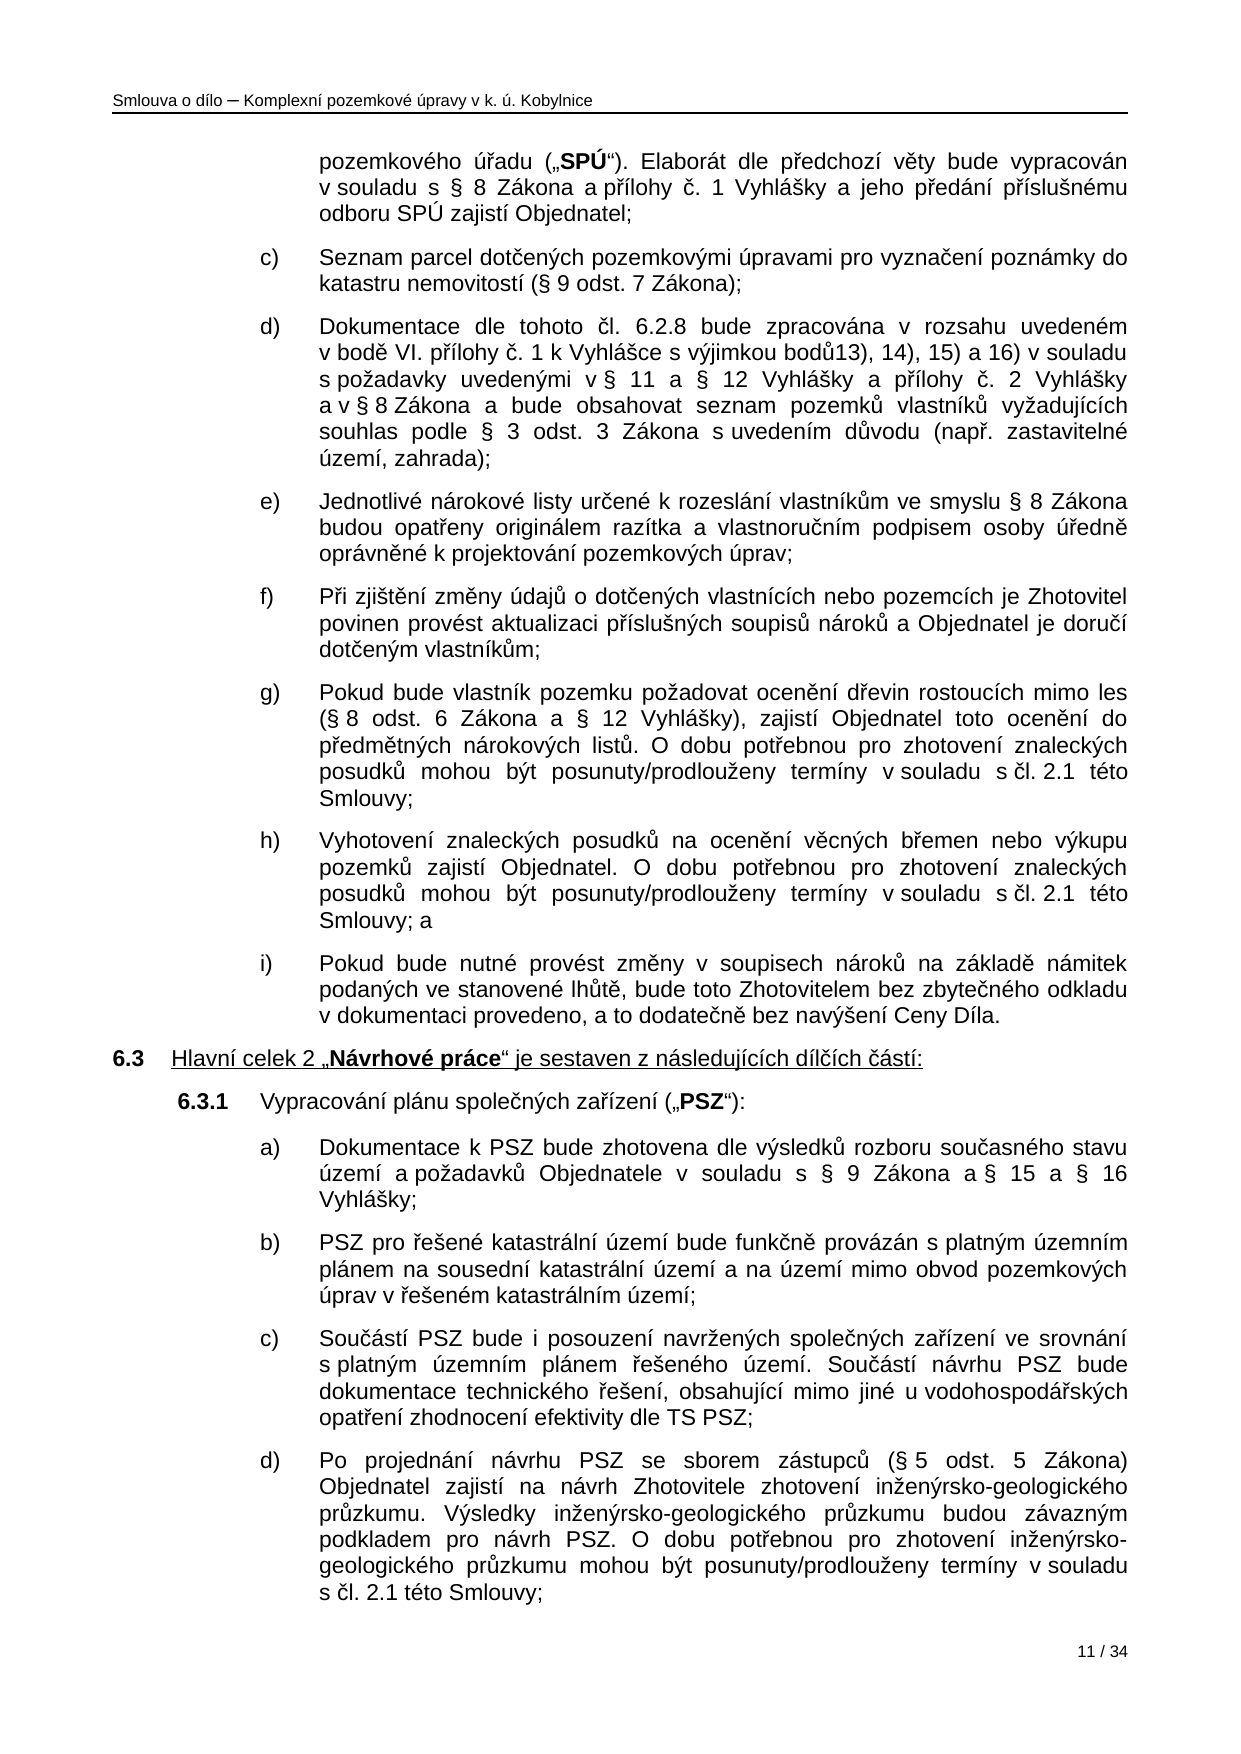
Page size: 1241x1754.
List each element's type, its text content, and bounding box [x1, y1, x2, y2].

list Součástí PSZ bude i posouzení navržených společných zařízení ve srovnání s platným územním plánem řešeného území. Součástí návrhu PSZ bude dokumentace technického řešení, obsahující mimo jiné u vodohospodářských opatření zhodnocení efektivity dle TS PSZ; [260, 1325, 1128, 1430]
list Pokud bude vlastník pozemku požadovat ocenění dřevin rostoucích mimo les (§ 8 odst. 6 Zákona a § 12 Vyhlášky), zajistí Objednatel toto ocenění do předmětných nárokových listů. O dobu potřebnou pro zhotovení znaleckých posudků mohou být posunuty/prodlouženy termíny v souladu s čl. 2.1 této Smlouvy; [260, 679, 1128, 811]
list Po projednání návrhu PSZ se sborem zástupců (§ 5 odst. 5 Zákona) Objednatel zajistí na návrh Zhotovitele zhotovení inženýrsko-geologického průzkumu. Výsledky inženýrsko-geologického průzkumu budou závazným podkladem pro návrh PSZ. O dobu potřebnou pro zhotovení inženýrsko-geologického průzkumu mohou být posunuty/prodlouženy termíny v souladu s čl. 2.1 této Smlouvy; [260, 1447, 1128, 1605]
list PSZ pro řešené katastrální území bude funkčně provázán s platným územním plánem na sousední katastrální území a na území mimo obvod pozemkových úprav v řešeném katastrálním území; [260, 1229, 1128, 1308]
list Vyhotovení znaleckých posudků na ocenění věcných břemen nebo výkupu pozemků zajistí Objednatel. O dobu potřebnou pro zhotovení znaleckých posudků mohou být posunuty/prodlouženy termíny v souladu s čl. 2.1 této Smlouvy; a [260, 827, 1128, 933]
list Dokumentace k PSZ bude zhotovena dle výsledků rozboru současného stavu území a požadavků Objednatele v souladu s § 9 Zákona a § 15 a § 16 Vyhlášky; [260, 1133, 1128, 1212]
list Jednotlivé nárokové listy určené k rozeslání vlastníkům ve smyslu § 8 Zákona budou opatřeny originálem razítka a vlastnoručním podpisem osoby úředně oprávněné k projektování pozemkových úprav; [260, 488, 1128, 567]
text Vypracování plánu společných zařízení („PSZ“): [177, 1088, 1128, 1115]
list Při zjištění změny údajů o dotčených vlastnících nebo pozemcích je Zhotovitel povinen provést aktualizaci příslušných soupisů nároků a Objednatel je doručí dotčeným vlastníkům; [260, 583, 1128, 662]
text Hlavní celek 2 „Návrhové práce“ je sestaven z následujících dílčích částí: [112, 1045, 1128, 1072]
list Pokud bude nutné provést změny v soupisech nároků na základě námitek podaných ve stanovené lhůtě, bude toto Zhotovitelem bez zbytečného odkladu v dokumentaci provedeno, a to dodatečně bez navýšení Ceny Díla. [260, 949, 1128, 1029]
list Dokumentace dle tohoto čl. 6.2.8 bude zpracována v rozsahu uvedeném v bodě VI. přílohy č. 1 k Vyhlášce s výjimkou bodů13), 14), 15) a 16) v souladu s požadavky uvedenými v § 11 a § 12 Vyhlášky a přílohy č. 2 Vyhlášky a v § 8 Zákona a bude obsahovat seznam pozemků vlastníků vyžadujících souhlas podle § 3 odst. 3 Zákona s uvedením důvodu (např. zastavitelné území, zahrada); [260, 313, 1128, 471]
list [260, 148, 1128, 227]
list Seznam parcel dotčených pozemkovými úpravami pro vyznačení poznámky do katastru nemovitostí (§ 9 odst. 7 Zákona); [260, 243, 1128, 296]
